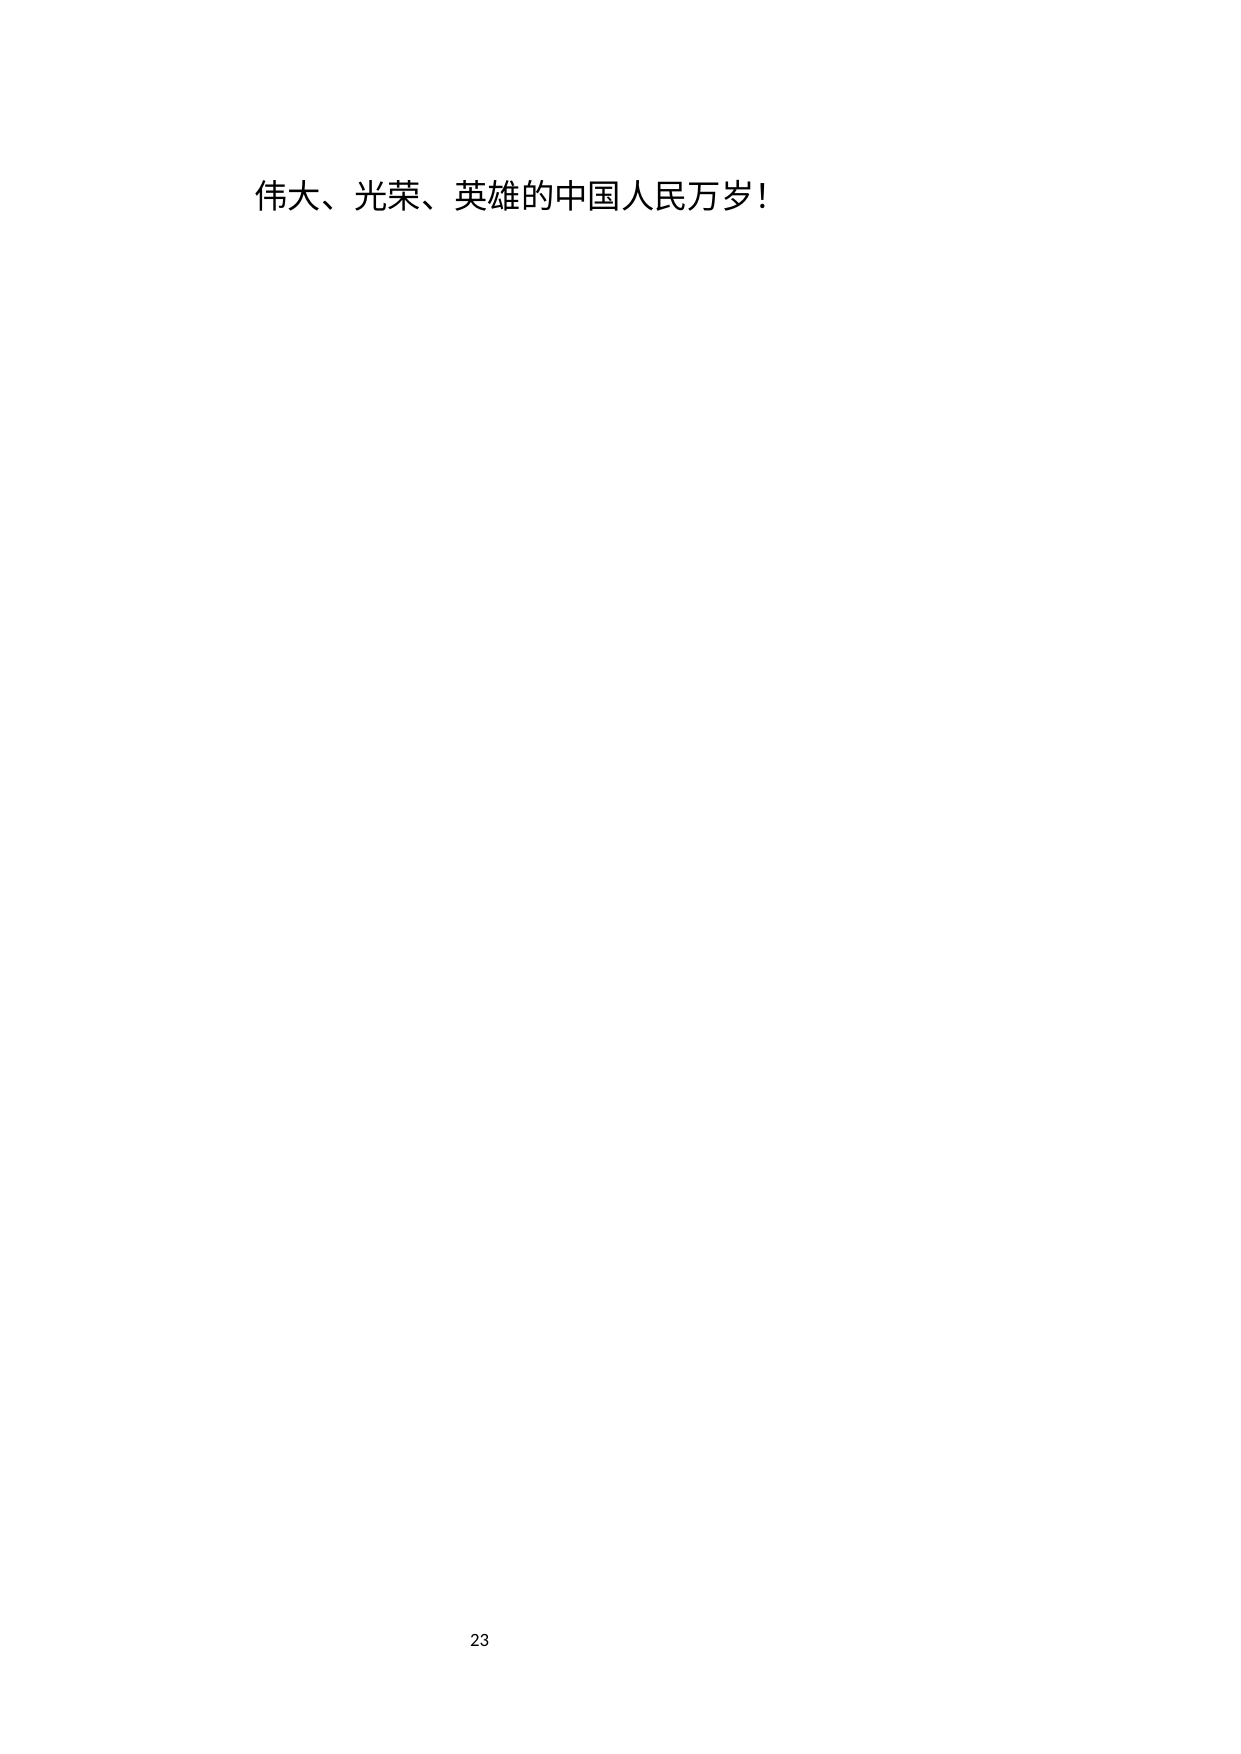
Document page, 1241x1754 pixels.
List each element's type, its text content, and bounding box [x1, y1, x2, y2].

text 伟大、光荣、英雄的中国人民万岁！ [187, 162, 1053, 227]
